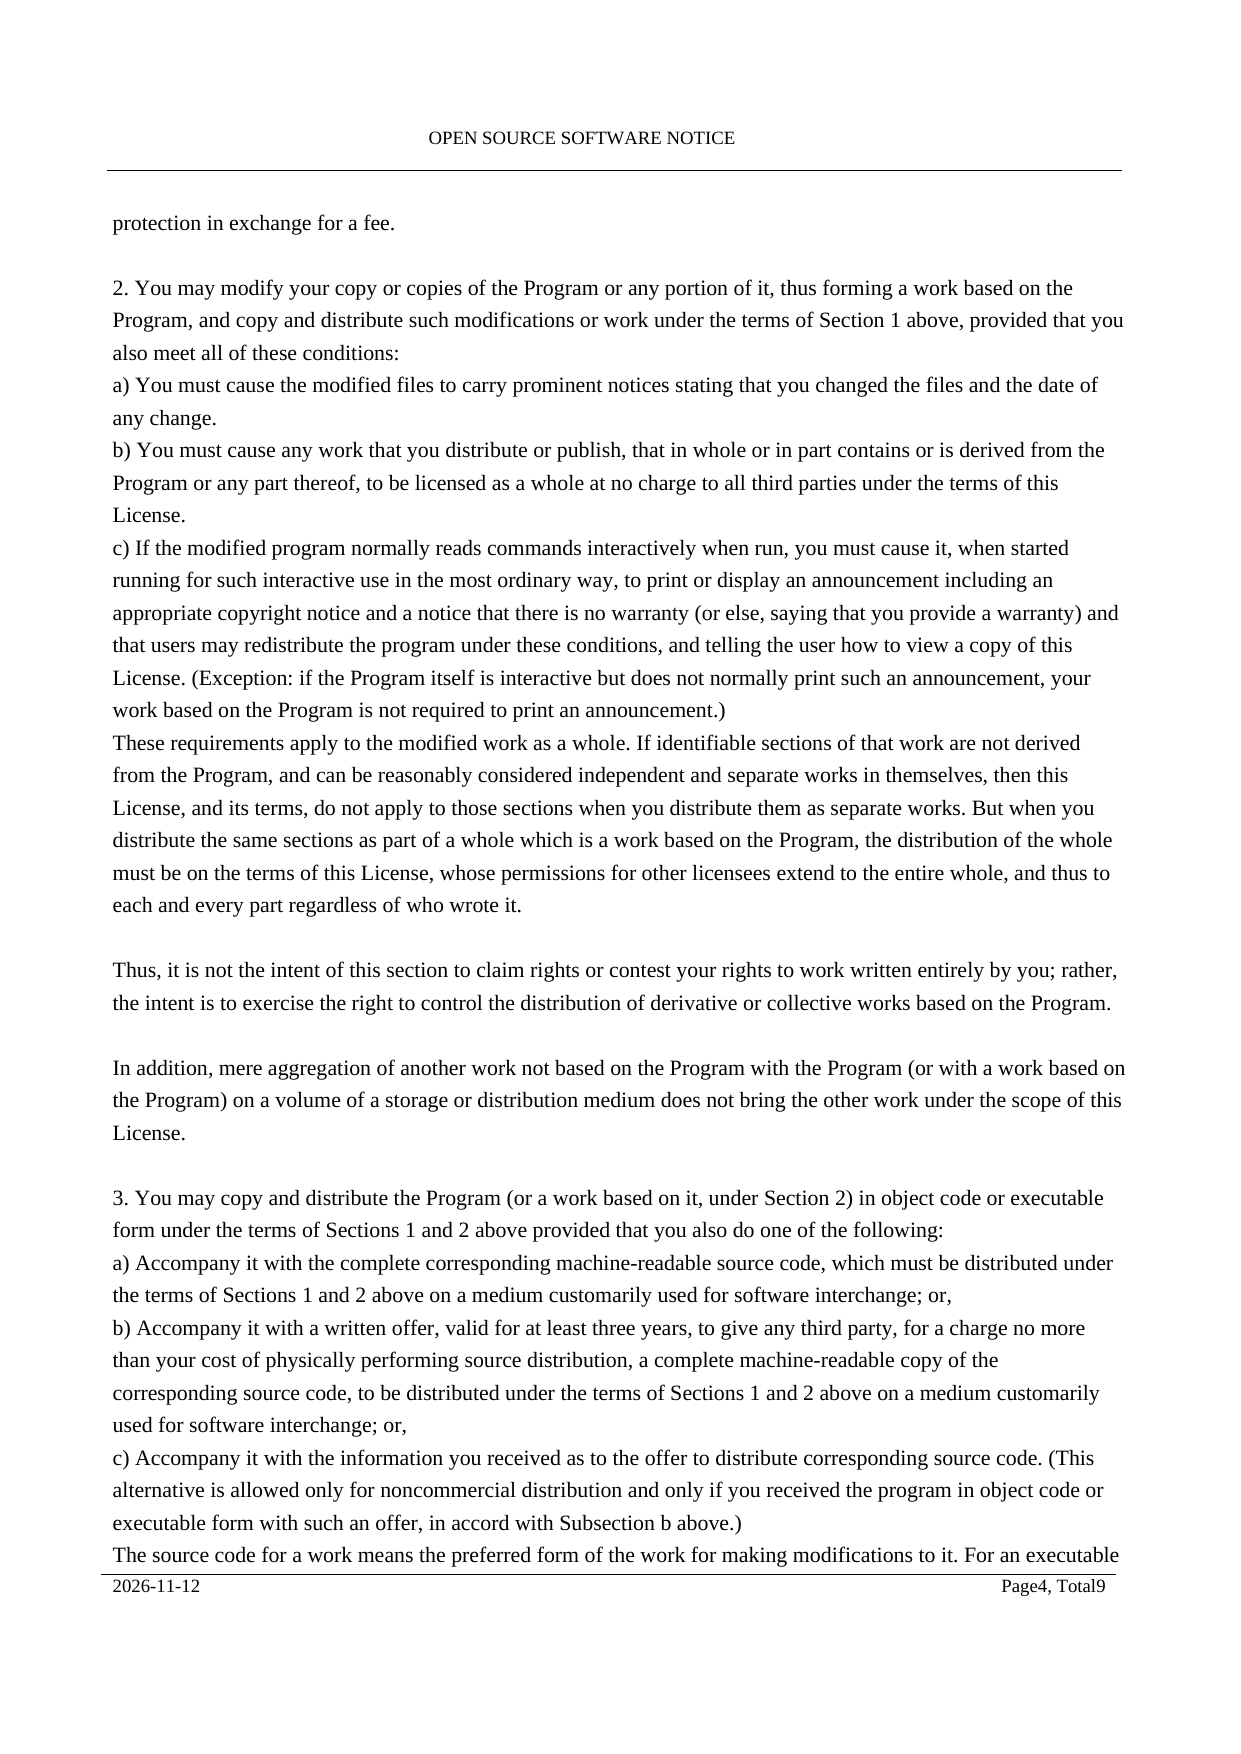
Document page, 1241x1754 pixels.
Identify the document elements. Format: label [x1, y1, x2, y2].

text [112, 206, 1128, 1571]
